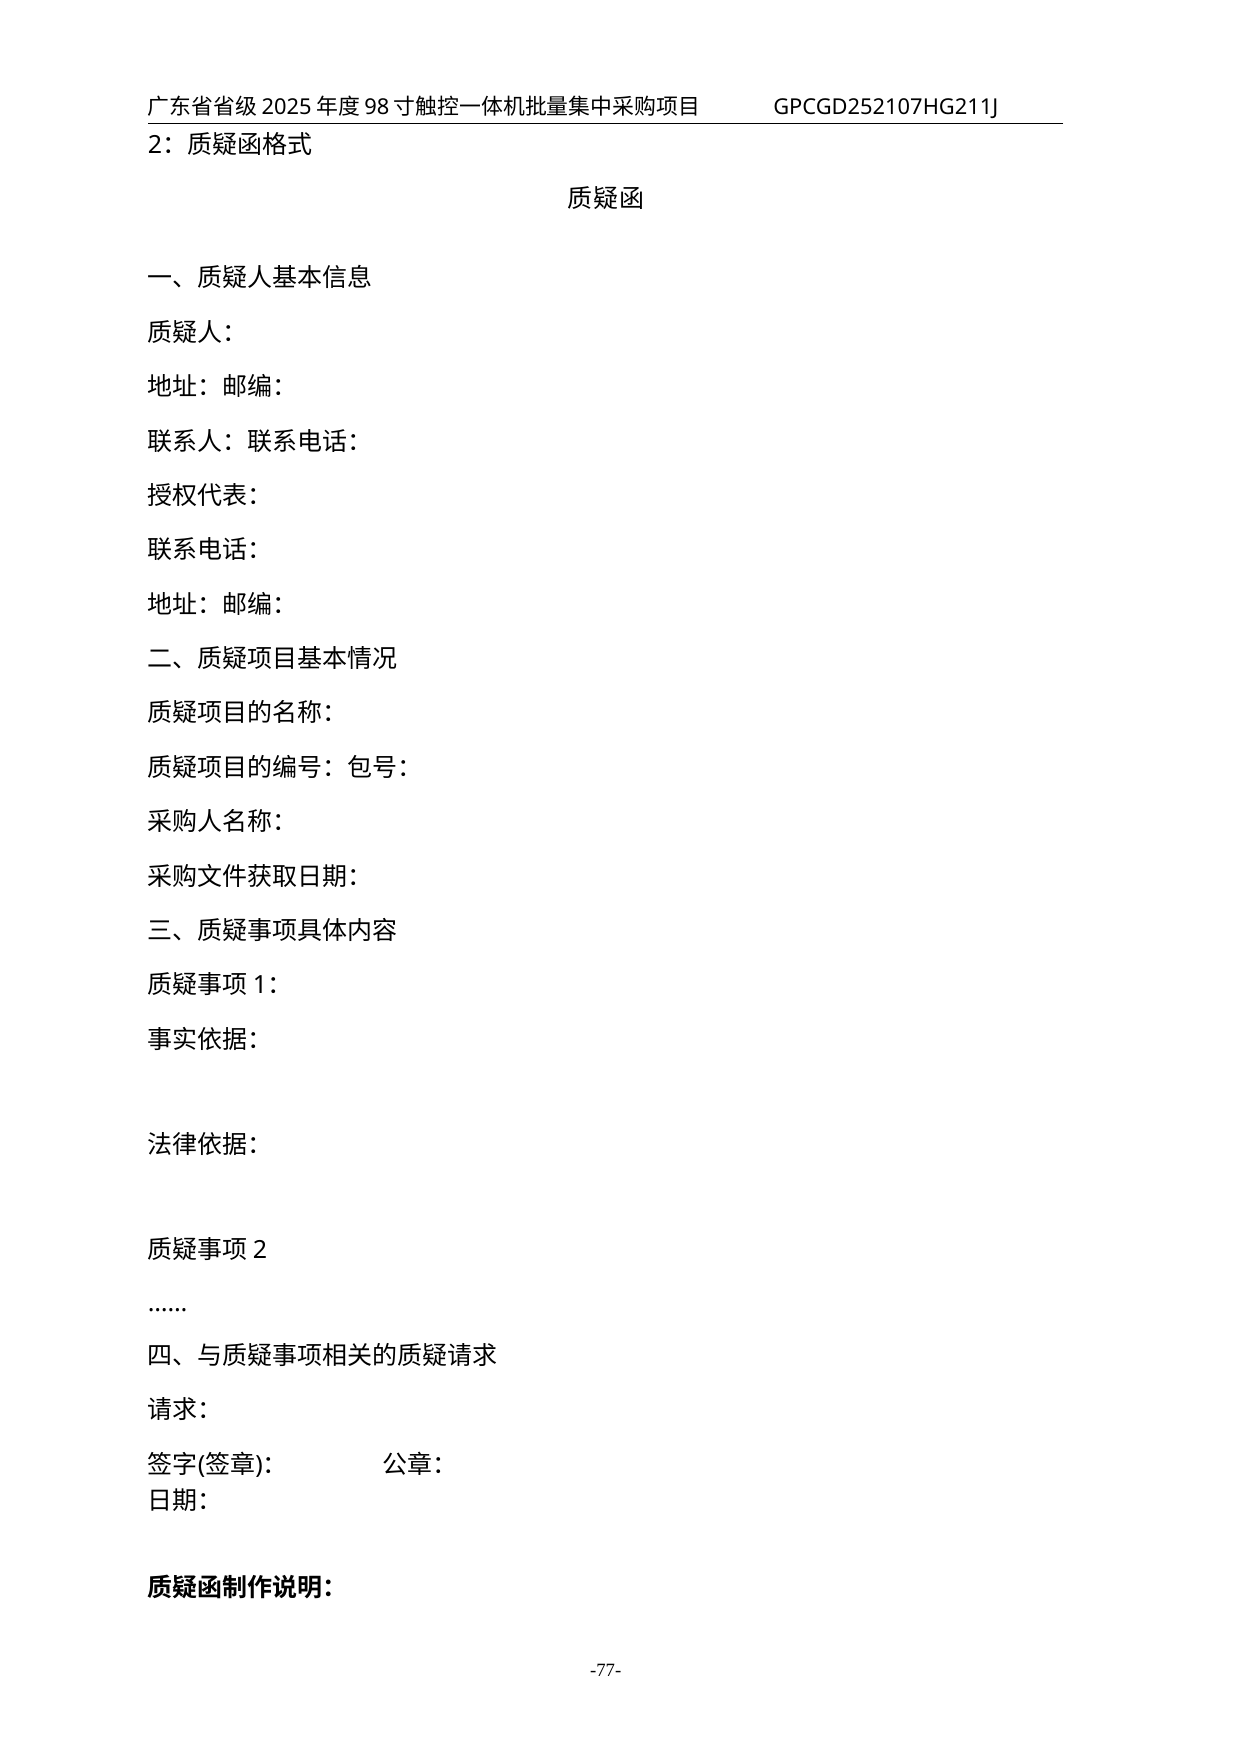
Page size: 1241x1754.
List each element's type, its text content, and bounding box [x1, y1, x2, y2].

text 质疑事项1： [148, 965, 1063, 1001]
text 采购人名称： [148, 802, 1063, 838]
text 二、质疑项目基本情况 [148, 638, 1063, 675]
text 质疑项目的名称： [148, 693, 1063, 729]
text 质疑函制作说明： [148, 1568, 1063, 1604]
text 日期： [148, 1480, 1063, 1517]
text 质疑事项2 [148, 1230, 1063, 1266]
text 质疑函 [148, 178, 1063, 215]
text 签字(签章)： 公章： [148, 1444, 1063, 1480]
text 质疑人： [148, 312, 1063, 348]
text 地址：邮编： [148, 584, 1063, 620]
text 法律依据： [148, 1124, 1063, 1161]
text 四、与质疑事项相关的质疑请求 [148, 1335, 1063, 1372]
text 联系人：联系电话： [148, 421, 1063, 457]
text 质疑项目的编号：包号： [148, 747, 1063, 783]
text 地址：邮编： [148, 367, 1063, 403]
text 事实依据： [148, 1019, 1063, 1055]
text …… [148, 1284, 1063, 1318]
text 一、质疑人基本信息 [148, 258, 1063, 294]
text 联系电话： [148, 530, 1063, 566]
text 采购文件获取日期： [148, 856, 1063, 892]
text 2：质疑函格式 [148, 124, 1063, 160]
text 三、质疑事项具体内容 [148, 910, 1063, 947]
text 授权代表： [148, 475, 1063, 512]
text 请求： [148, 1390, 1063, 1426]
